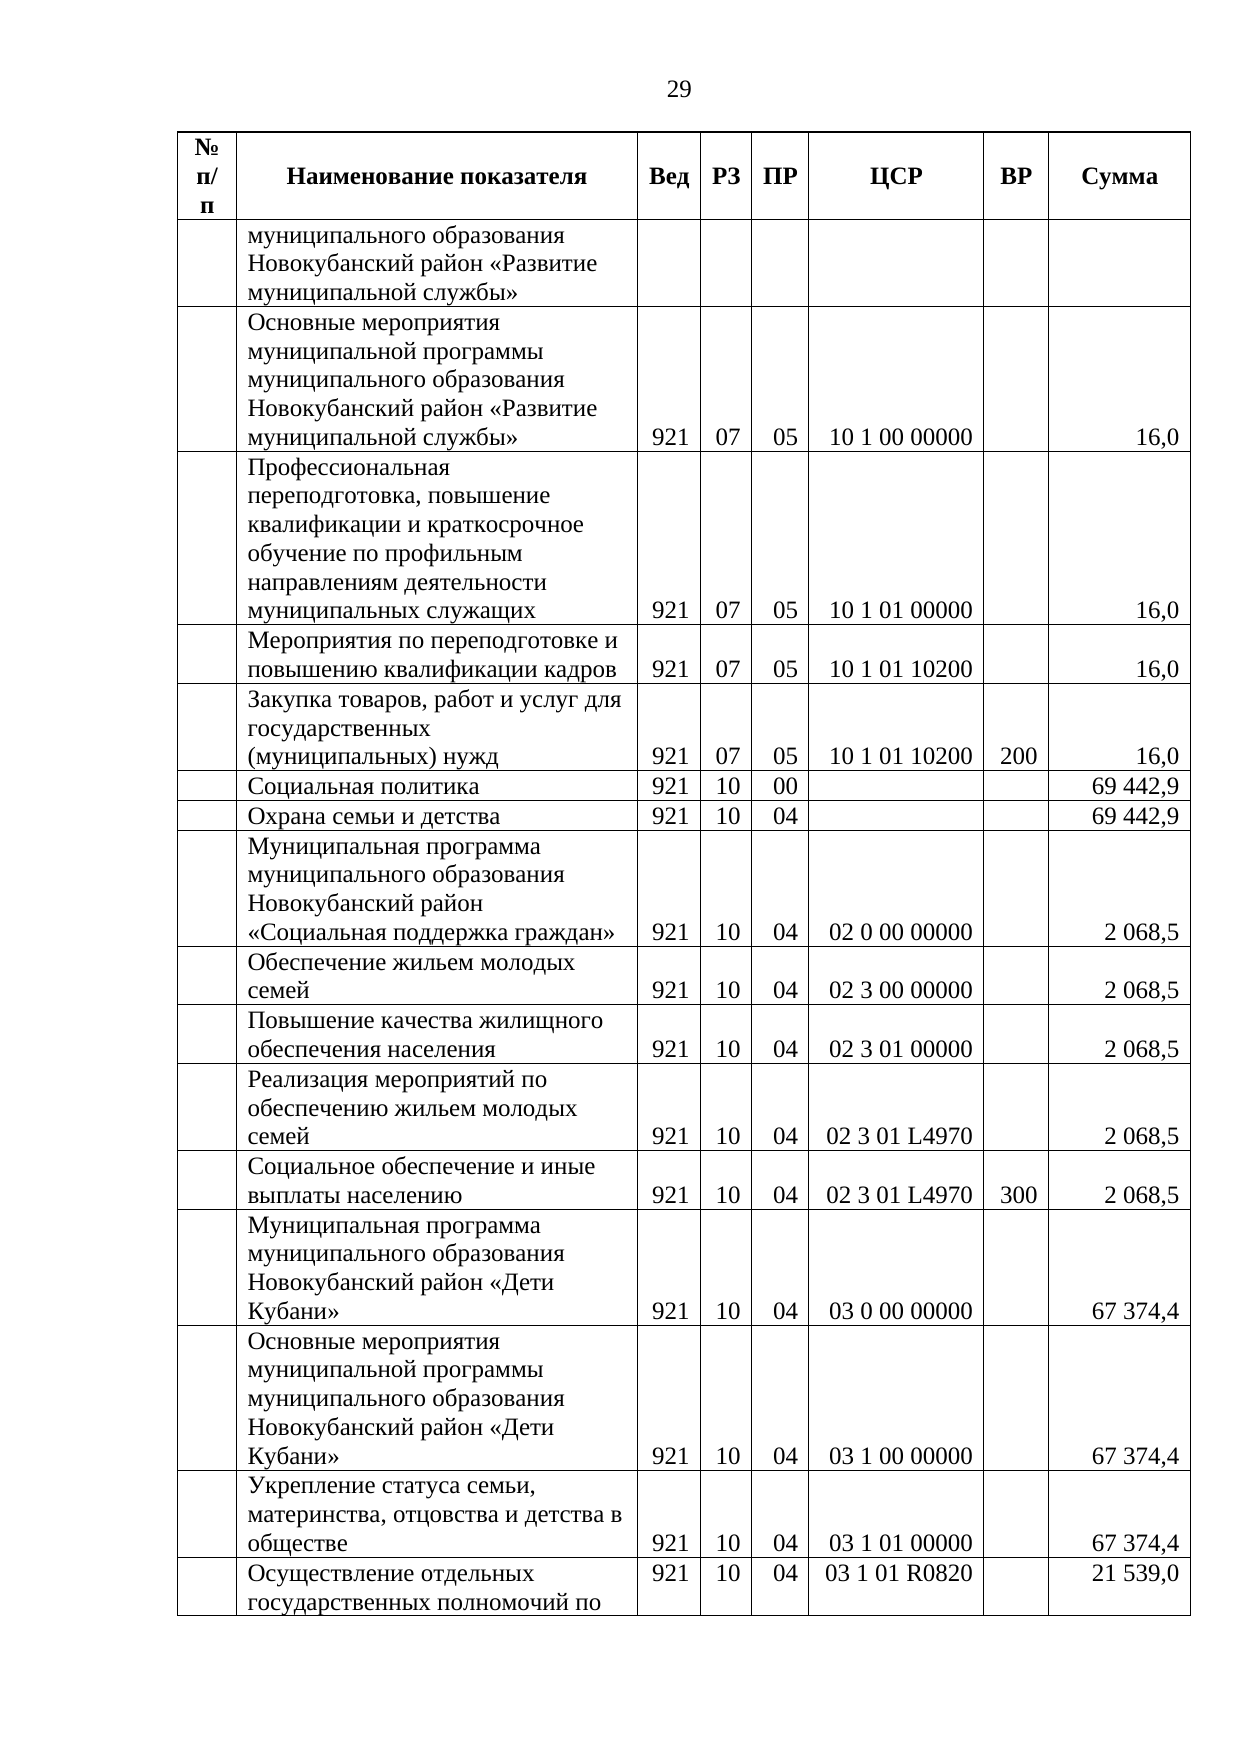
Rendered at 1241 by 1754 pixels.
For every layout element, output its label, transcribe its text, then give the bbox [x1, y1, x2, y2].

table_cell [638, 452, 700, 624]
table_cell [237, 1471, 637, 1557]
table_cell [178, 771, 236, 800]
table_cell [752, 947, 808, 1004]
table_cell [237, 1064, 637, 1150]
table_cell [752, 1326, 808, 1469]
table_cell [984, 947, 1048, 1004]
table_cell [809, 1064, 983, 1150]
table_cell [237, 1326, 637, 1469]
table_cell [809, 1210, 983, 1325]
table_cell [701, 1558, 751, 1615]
table_header Вед [638, 133, 700, 219]
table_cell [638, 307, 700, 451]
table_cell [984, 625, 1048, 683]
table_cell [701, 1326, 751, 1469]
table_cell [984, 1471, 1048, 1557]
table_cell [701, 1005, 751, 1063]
table_header № п/п [178, 133, 236, 219]
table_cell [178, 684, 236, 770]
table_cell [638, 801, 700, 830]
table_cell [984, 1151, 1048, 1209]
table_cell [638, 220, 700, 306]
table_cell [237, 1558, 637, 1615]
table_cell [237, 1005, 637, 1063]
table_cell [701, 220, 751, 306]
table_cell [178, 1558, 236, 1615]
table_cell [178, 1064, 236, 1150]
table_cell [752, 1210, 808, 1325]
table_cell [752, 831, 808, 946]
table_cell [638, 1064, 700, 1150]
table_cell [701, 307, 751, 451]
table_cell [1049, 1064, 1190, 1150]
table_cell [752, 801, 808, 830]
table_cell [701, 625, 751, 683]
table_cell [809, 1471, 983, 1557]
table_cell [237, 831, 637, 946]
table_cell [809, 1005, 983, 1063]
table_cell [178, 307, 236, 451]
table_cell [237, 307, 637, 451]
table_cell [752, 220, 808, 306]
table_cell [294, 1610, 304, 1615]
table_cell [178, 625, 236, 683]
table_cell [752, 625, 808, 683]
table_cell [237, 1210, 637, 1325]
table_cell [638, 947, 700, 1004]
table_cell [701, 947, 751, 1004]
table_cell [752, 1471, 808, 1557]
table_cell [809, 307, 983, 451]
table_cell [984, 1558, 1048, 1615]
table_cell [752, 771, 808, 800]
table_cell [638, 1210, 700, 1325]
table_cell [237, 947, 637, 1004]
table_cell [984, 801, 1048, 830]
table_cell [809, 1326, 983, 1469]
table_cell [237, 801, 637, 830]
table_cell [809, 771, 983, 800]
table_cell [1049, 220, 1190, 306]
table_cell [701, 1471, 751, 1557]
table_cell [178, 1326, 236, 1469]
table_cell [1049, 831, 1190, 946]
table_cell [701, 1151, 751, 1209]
table_header Наименование показателя [237, 133, 637, 219]
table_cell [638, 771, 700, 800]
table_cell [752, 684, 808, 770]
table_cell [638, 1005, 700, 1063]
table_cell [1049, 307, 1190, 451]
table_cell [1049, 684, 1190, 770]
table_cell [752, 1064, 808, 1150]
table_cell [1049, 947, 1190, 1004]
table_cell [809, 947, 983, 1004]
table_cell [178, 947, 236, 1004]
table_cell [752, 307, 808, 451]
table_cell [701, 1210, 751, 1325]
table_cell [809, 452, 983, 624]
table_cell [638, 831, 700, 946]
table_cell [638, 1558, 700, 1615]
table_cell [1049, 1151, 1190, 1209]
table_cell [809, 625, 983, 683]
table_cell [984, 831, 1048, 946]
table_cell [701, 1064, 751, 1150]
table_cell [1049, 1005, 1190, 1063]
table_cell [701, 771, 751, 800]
table_header ВР [984, 133, 1048, 219]
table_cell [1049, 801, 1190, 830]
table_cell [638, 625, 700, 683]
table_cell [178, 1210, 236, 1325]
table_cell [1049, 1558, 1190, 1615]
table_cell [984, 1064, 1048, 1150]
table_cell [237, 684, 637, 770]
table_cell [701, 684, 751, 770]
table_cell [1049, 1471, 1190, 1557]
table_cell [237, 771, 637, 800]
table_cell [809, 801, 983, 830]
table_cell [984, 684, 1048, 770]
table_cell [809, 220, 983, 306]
table_header ЦСР [809, 133, 983, 219]
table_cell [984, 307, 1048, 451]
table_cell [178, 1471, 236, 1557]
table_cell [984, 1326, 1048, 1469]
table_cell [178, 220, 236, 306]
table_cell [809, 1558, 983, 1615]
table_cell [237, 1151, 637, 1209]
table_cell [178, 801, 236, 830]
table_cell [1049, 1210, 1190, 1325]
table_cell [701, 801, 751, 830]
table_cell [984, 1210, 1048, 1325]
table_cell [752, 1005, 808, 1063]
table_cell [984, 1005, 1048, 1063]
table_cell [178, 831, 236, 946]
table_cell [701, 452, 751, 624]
table_header РЗ [701, 133, 751, 219]
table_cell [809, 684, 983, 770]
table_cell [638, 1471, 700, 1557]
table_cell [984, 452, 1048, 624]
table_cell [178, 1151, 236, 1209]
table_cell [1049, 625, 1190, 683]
table_header Сумма [1049, 133, 1190, 219]
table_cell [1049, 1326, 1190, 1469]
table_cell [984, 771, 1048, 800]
table_header ПР [752, 133, 808, 219]
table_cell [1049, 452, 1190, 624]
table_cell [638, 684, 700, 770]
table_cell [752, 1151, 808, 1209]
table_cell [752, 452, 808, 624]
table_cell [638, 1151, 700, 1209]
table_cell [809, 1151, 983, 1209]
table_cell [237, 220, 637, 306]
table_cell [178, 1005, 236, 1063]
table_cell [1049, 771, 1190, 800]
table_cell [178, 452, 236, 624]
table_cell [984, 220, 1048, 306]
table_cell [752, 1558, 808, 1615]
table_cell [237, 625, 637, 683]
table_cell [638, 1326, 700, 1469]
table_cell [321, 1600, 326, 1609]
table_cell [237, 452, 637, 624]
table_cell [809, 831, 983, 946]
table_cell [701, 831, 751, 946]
